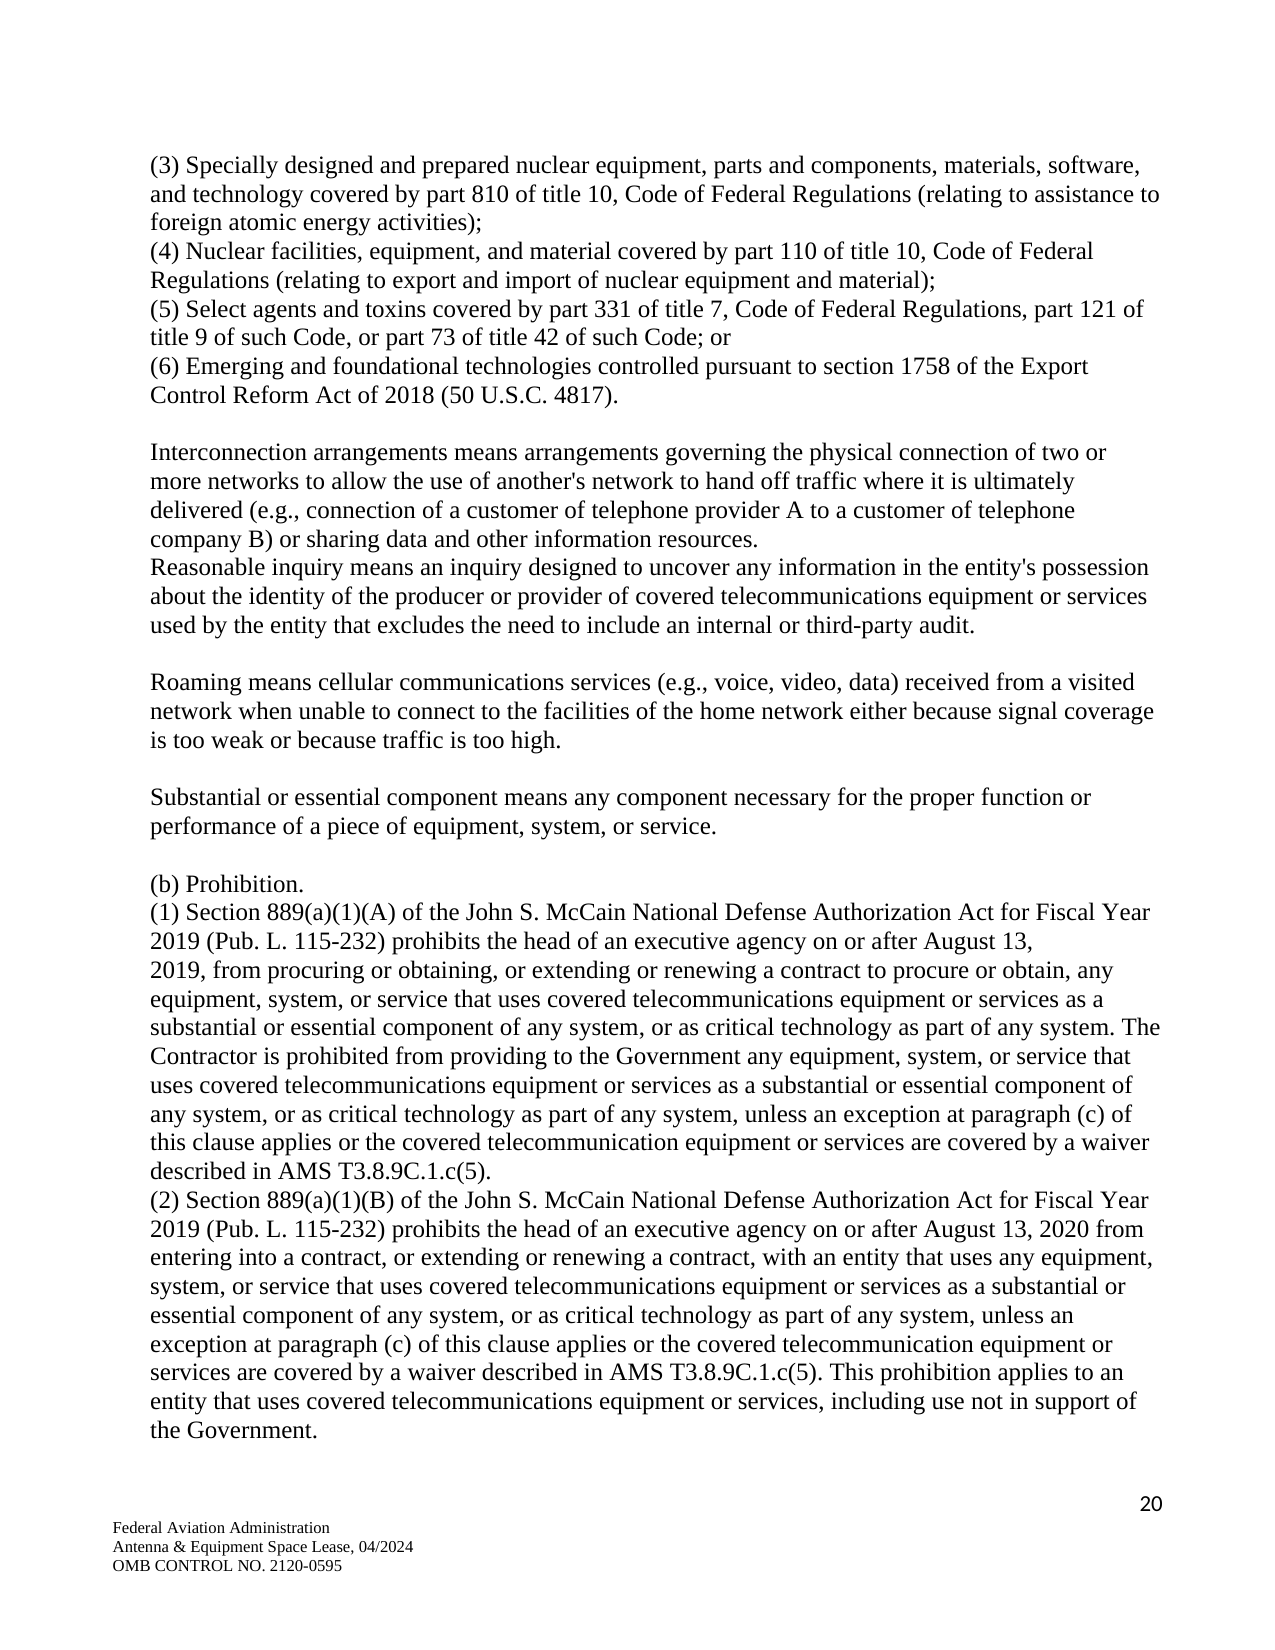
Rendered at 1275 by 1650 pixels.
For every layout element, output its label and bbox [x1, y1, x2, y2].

list [112, 150, 1162, 1472]
